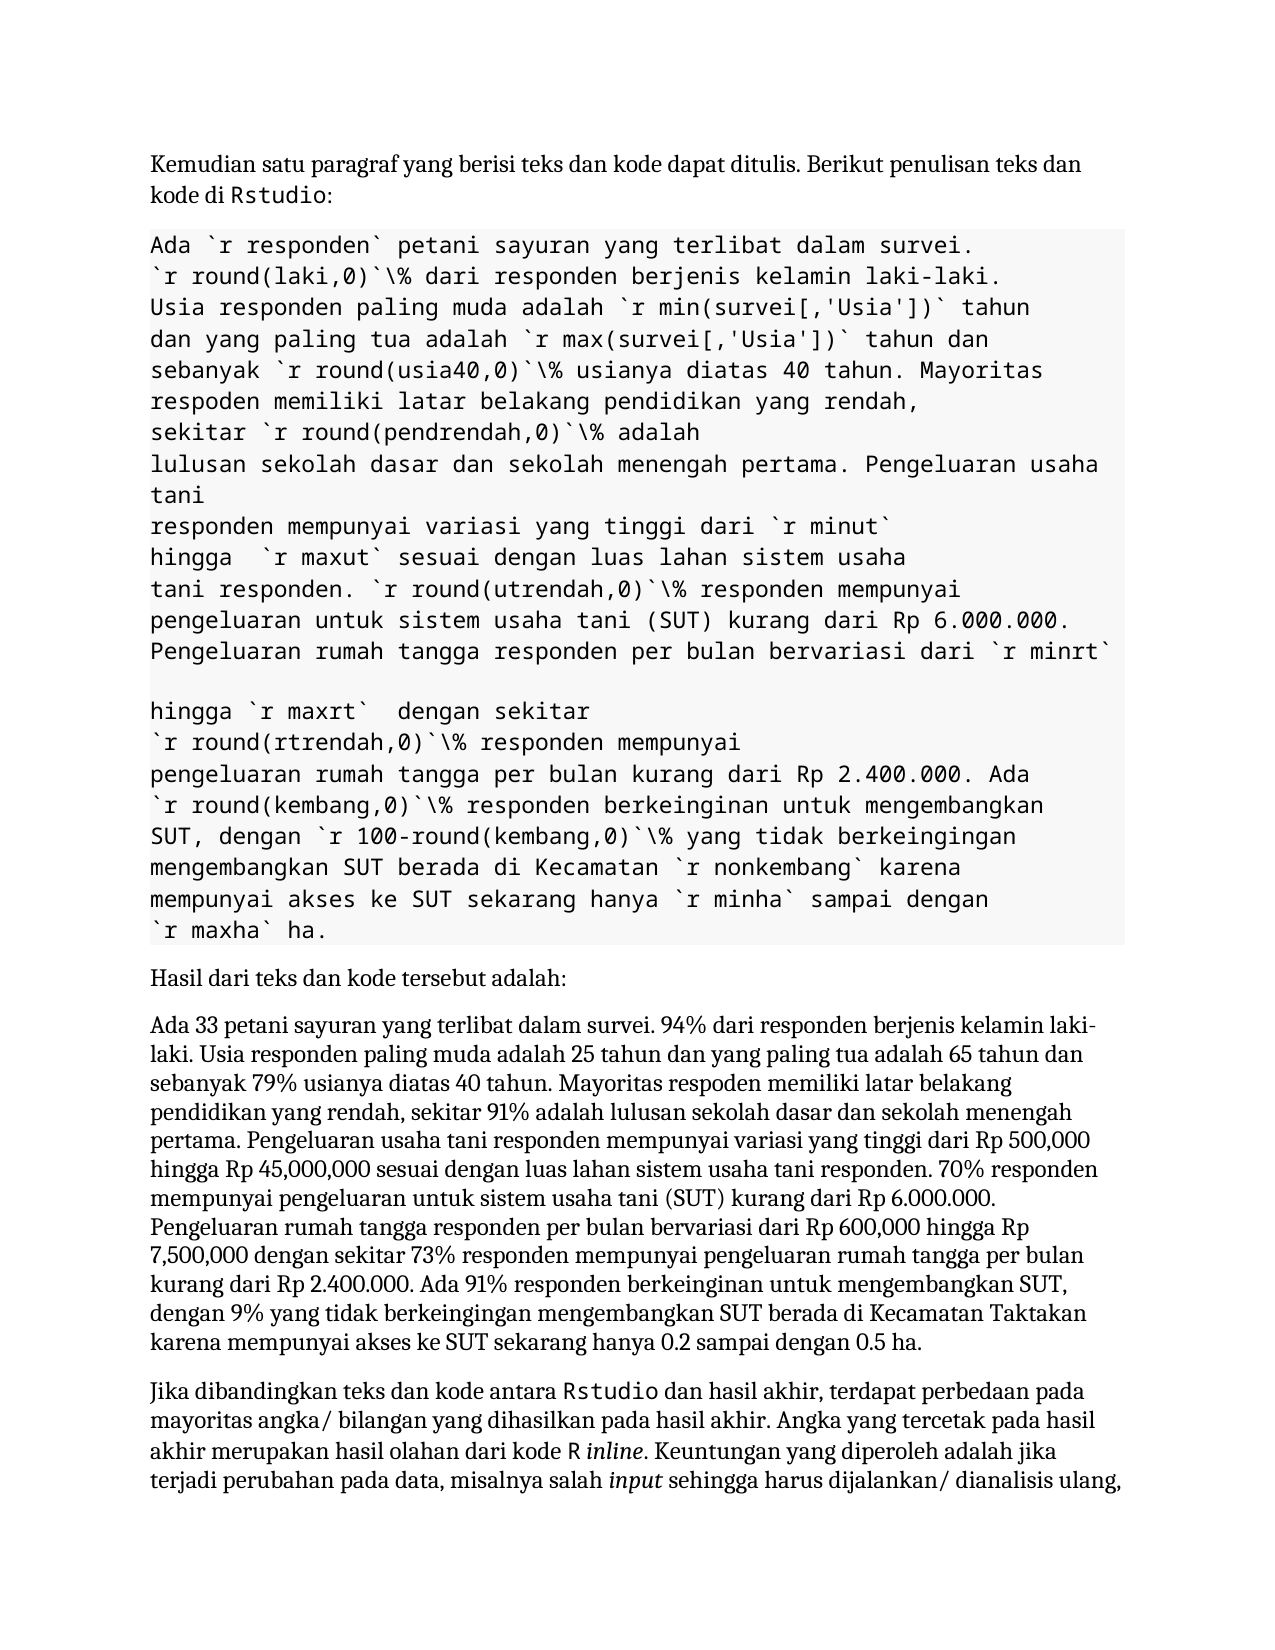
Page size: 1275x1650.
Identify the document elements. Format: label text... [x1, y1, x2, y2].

text Hasil dari teks dan kode tersebut adalah: [150, 964, 1125, 992]
text Ada `r responden` petani sayuran yang terlibat dalam survei. `r round(laki,0)`\% dari responden berjenis kelamin laki-laki. Usia responden paling muda adalah `r min(survei[,'Usia'])` tahun dan yang paling tua adalah `r max(survei[,'Usia'])` tahun dan sebanyak `r round(usia40,0)`\% usianya diatas 40 tahun. Mayoritas respoden memiliki latar belakang pendidikan yang rendah, sekitar `r round(pendrendah,0)`\% adalah lulusan sekolah dasar dan sekolah menengah pertama. Pengeluaran usaha tani responden mempunyai variasi yang tinggi dari `r minut` hingga `r maxut` sesuai dengan luas lahan sistem usaha tani responden. `r round(utrendah,0)`\% responden mempunyai pengeluaran untuk sistem usaha tani (SUT) kurang dari Rp 6.000.000. Pengeluaran rumah tangga responden per bulan bervariasi dari `r minrt` hingga `r maxrt` dengan sekitar `r round(rtrendah,0)`\% responden mempunyai pengeluaran rumah tangga per bulan kurang dari Rp 2.400.000. Ada `r round(kembang,0)`\% responden berkeinginan untuk mengembangkan SUT, dengan `r 100-round(kembang,0)`\% yang tidak berkeingingan mengembangkan SUT berada di Kecamatan `r nonkembang` karena mempunyai akses ke SUT sekarang hanya `r minha` sampai dengan `r maxha` ha. [150, 229, 1125, 945]
text Kemudian satu paragraf yang berisi teks dan kode dapat ditulis. Berikut penulisan teks dan kode di Rstudio: [150, 150, 1125, 210]
text Ada 33 petani sayuran yang terlibat dalam survei. 94% dari responden berjenis kelamin laki-laki. Usia responden paling muda adalah 25 tahun dan yang paling tua adalah 65 tahun dan sebanyak 79% usianya diatas 40 tahun. Mayoritas respoden memiliki latar belakang pendidikan yang rendah, sekitar 91% adalah lulusan sekolah dasar dan sekolah menengah pertama. Pengeluaran usaha tani responden mempunyai variasi yang tinggi dari Rp 500,000 hingga Rp 45,000,000 sesuai dengan luas lahan sistem usaha tani responden. 70% responden mempunyai pengeluaran untuk sistem usaha tani (SUT) kurang dari Rp 6.000.000. Pengeluaran rumah tangga responden per bulan bervariasi dari Rp 600,000 hingga Rp 7,500,000 dengan sekitar 73% responden mempunyai pengeluaran rumah tangga per bulan kurang dari Rp 2.400.000. Ada 91% responden berkeinginan untuk mengembangkan SUT, dengan 9% yang tidak berkeingingan mengembangkan SUT berada di Kecamatan Taktakan karena mempunyai akses ke SUT sekarang hanya 0.2 sampai dengan 0.5 ha. [150, 1011, 1125, 1356]
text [150, 1375, 1125, 1495]
